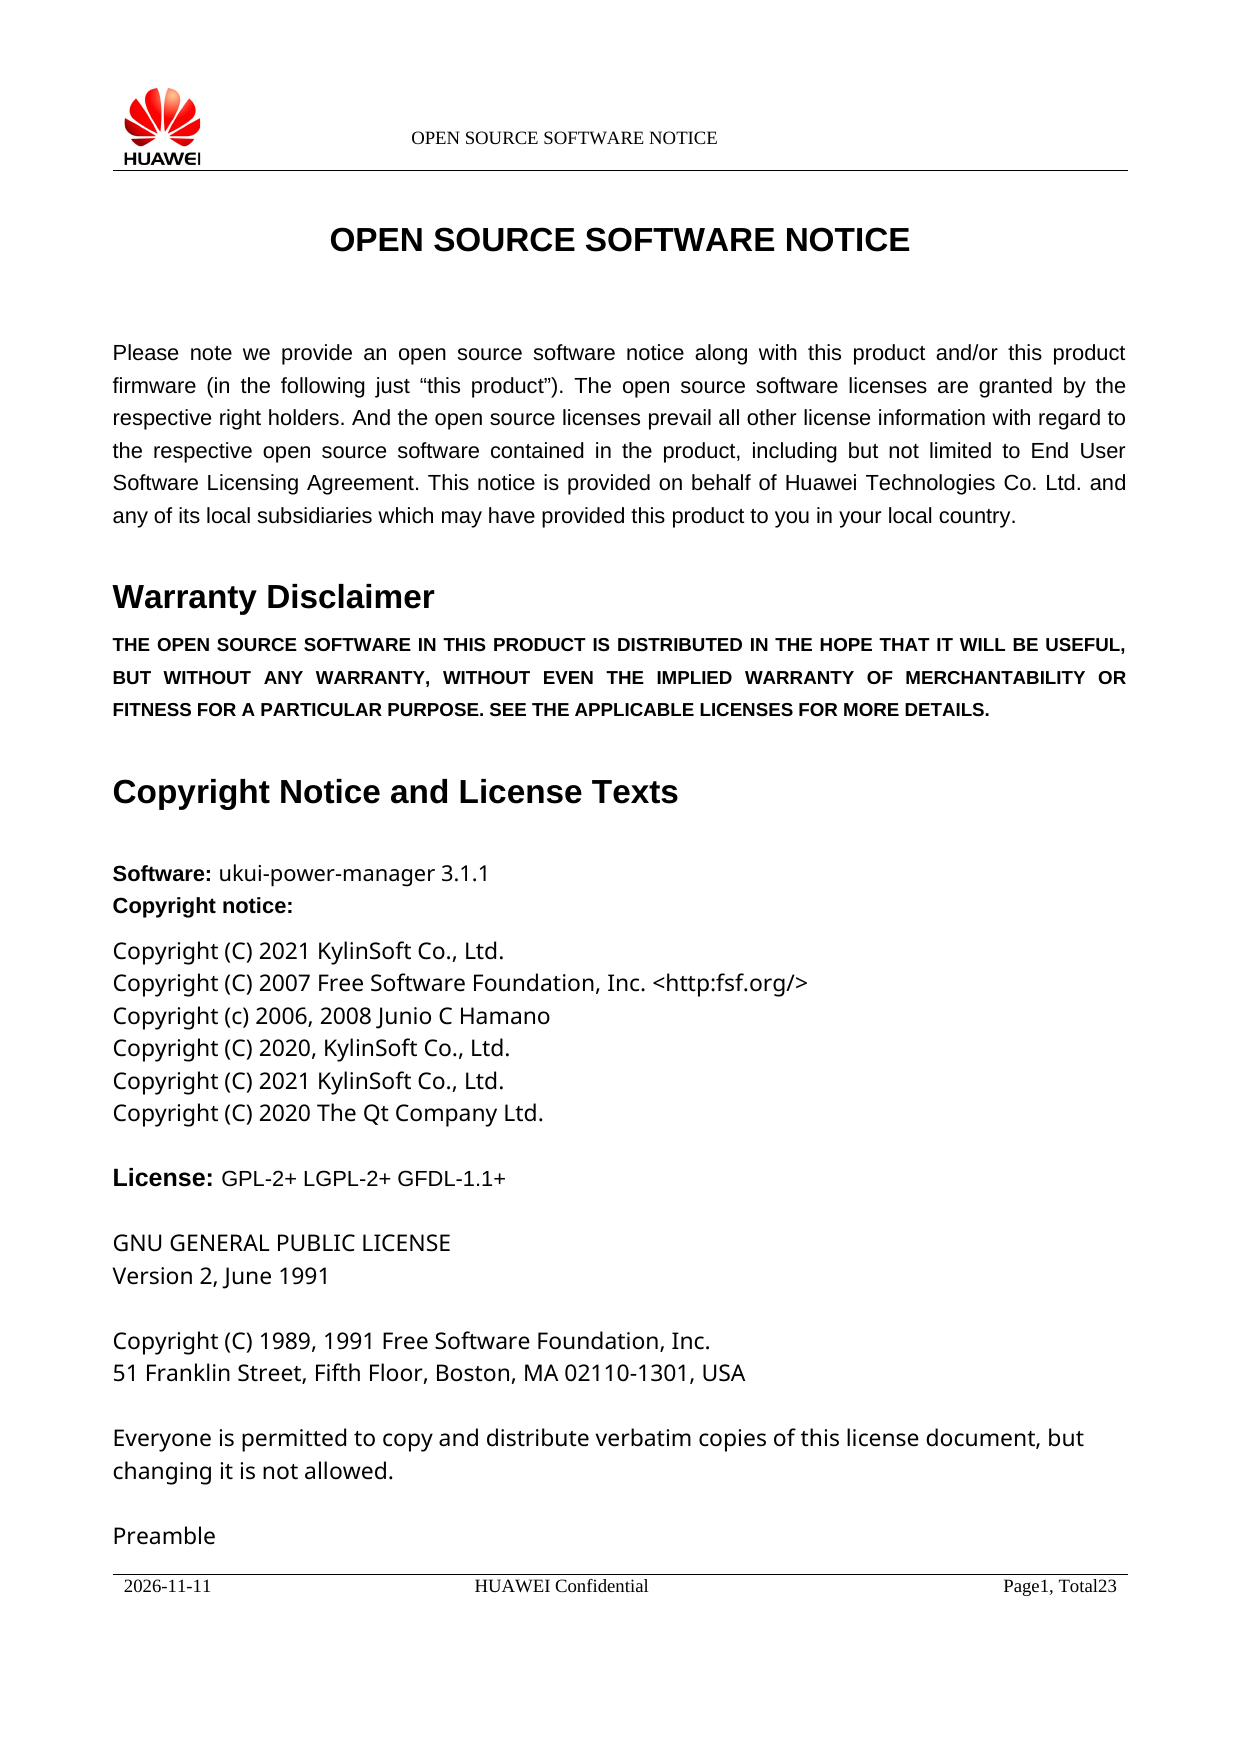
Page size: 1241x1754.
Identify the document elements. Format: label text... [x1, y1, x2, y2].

text Copyright (C) 2021 KylinSoft Co., Ltd. Copyright (C) 2007 Free Software Foundation, Inc. <http:fsf.org/> Copyright (c) 2006, 2008 Junio C Hamano Copyright (C) 2020, KylinSoft Co., Ltd. Copyright (C) 2021 KylinSoft Co., Ltd. Copyright (C) 2020 The Qt Company Ltd. [112, 934, 1128, 1161]
text Warranty Disclaimer [112, 564, 1128, 629]
text 51 Franklin Street, Fifth Floor, Boston, MA 02110-1301, USA [112, 1356, 1128, 1389]
picture [124, 88, 201, 165]
text Preamble [112, 1519, 1128, 1551]
title Software: ukui-power-manager 3.1.1 [112, 856, 1128, 889]
text Version 2, June 1991 [112, 1259, 1128, 1291]
text GNU GENERAL PUBLIC LICENSE [112, 1226, 1128, 1259]
text Copyright (C) 1989, 1991 Free Software Foundation, Inc. [112, 1324, 1128, 1356]
text License: GPL-2+ LGPL-2+ GFDL-1.1+ [112, 1161, 1128, 1194]
text Please note we provide an open source software notice along with this product and/or this product firmware (in the following just “this product”). The open source software licenses are granted by the respective right holders. And the open source licenses prevail all other license information with regard to the respective open source software contained in the product, including but not limited to End User Software Licensing Agreement. This notice is provided on behalf of Huawei Technologies Co. Ltd. and any of its local subsidiaries which may have provided this product to you in your local country. [112, 336, 1128, 531]
text The open source software in this product is distributed in the hope that it will be useful, but WITHOUT ANY WARRANTY, without even the implied warranty of MERCHANTABILITY or FITNESS FOR A PARTICULAR PURPOSE. See the applicable licenses for more details. [112, 629, 1128, 726]
text OPEN SOURCE SOFTWARE NOTICE [112, 206, 1128, 271]
text Copyright notice: [112, 889, 1128, 921]
text Copyright Notice and License Texts [112, 759, 1128, 824]
text Everyone is permitted to copy and distribute verbatim copies of this license document, but changing it is not allowed. [112, 1421, 1128, 1486]
